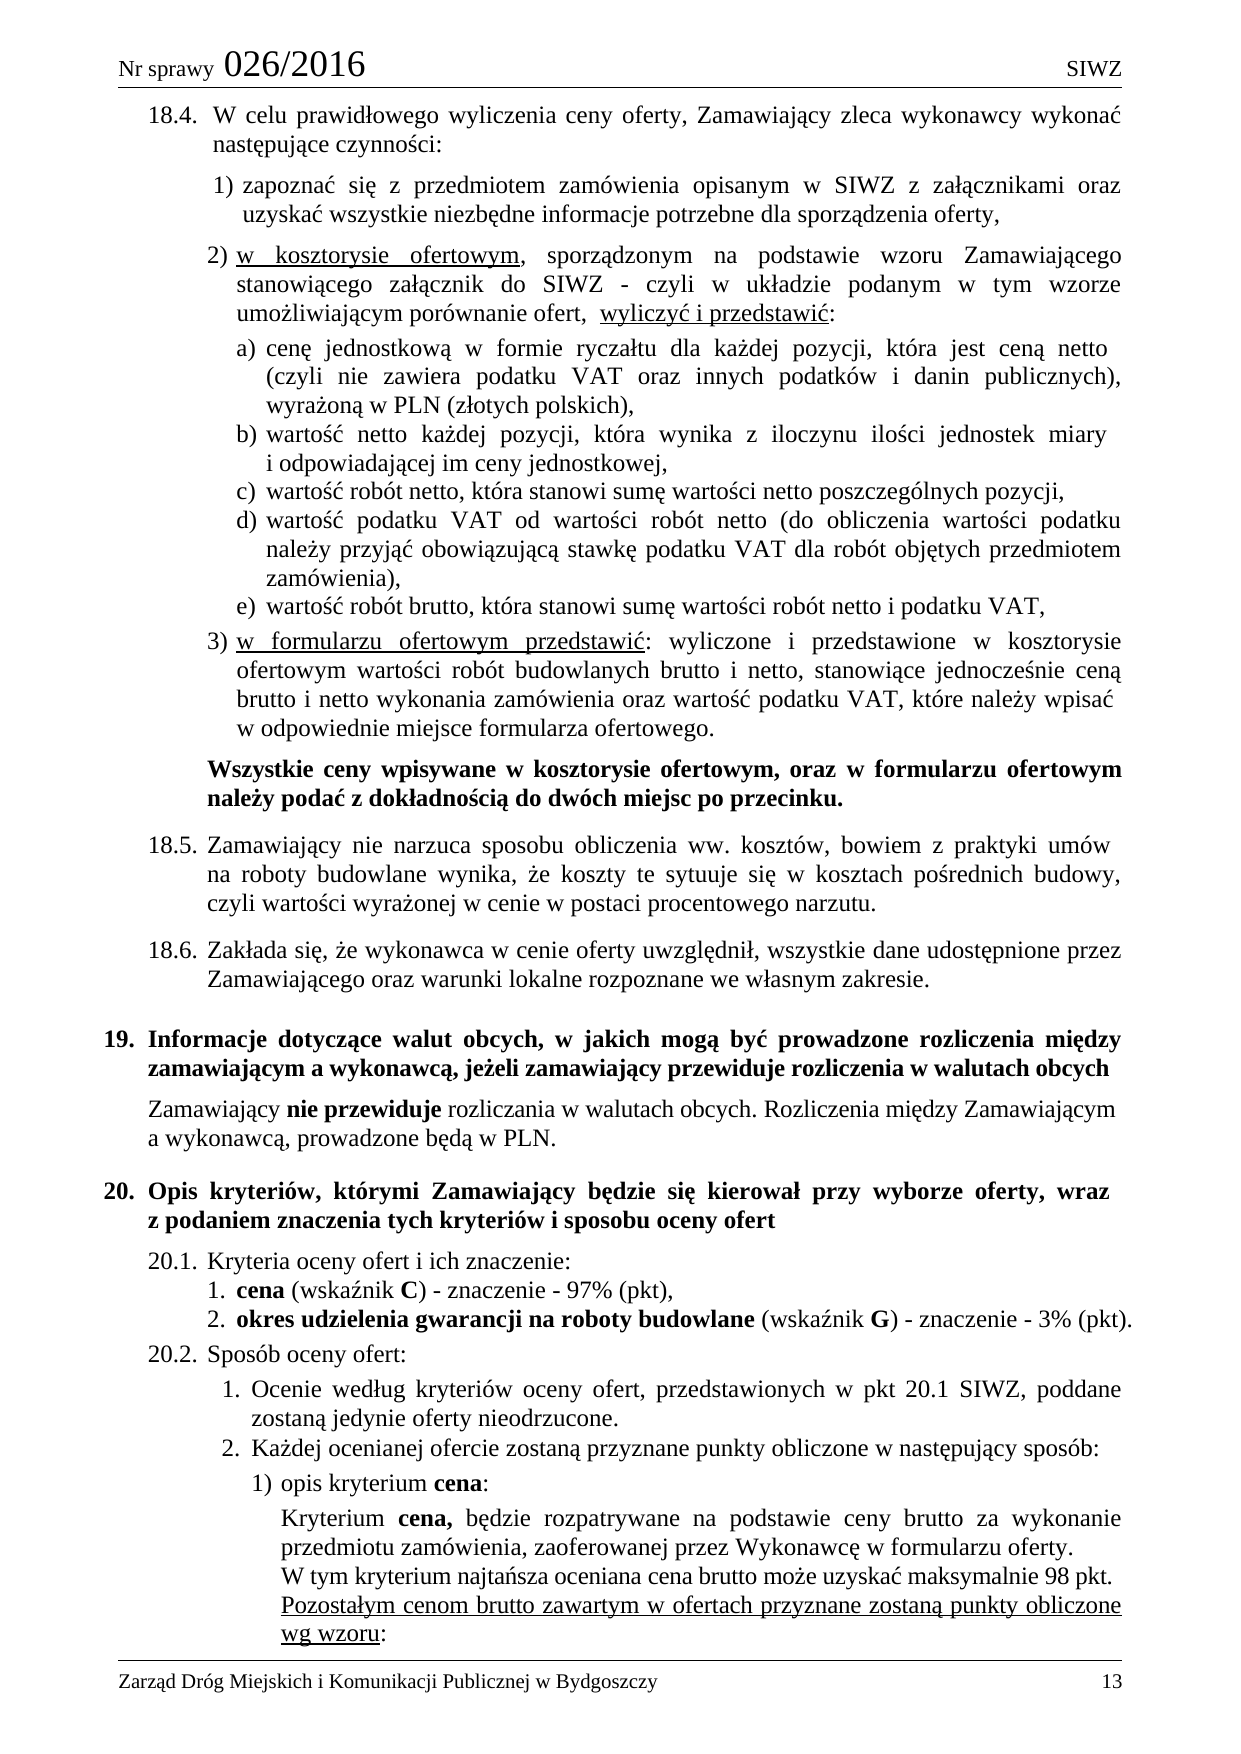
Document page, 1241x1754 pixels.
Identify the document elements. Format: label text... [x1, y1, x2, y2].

text 18.6. Zakłada się, że wykonawca w cenie oferty uwzględnił, wszystkie dane udostępnione przez Zamawiającego oraz warunki lokalne rozpoznane we własnym zakresie. [148, 935, 1122, 993]
text Pozostałym cenom brutto zawartym w ofertach przyznane zostaną punkty obliczone wg wzoru: [281, 1616, 1122, 1647]
text 2. okres udzielenia gwarancji na roboty budowlane (wskaźnik G) - znaczenie - 3% (pkt). [207, 1304, 1137, 1333]
text 19. Informacje dotyczące walut obcych, w jakich mogą być prowadzone rozliczenia między zamawiającym a wykonawcą, jeżeli zamawiający przewiduje rozliczenia w walutach obcych [103, 1024, 1122, 1081]
text 20.1. Kryteria oceny ofert i ich znaczenie: [148, 1246, 1122, 1275]
text d) wartość podatku VAT od wartości robót netto (do obliczenia wartości podatku należy przyjąć obowiązującą stawkę podatku VAT dla robót objętych przedmiotem zamówienia), [236, 505, 1122, 591]
text Kryterium cena, będzie rozpatrywane na podstawie ceny brutto za wykonanie przedmiotu zamówienia, zaoferowanej przez Wykonawcę w formularzu oferty. [281, 1503, 1122, 1561]
text 1. cena (wskaźnik C) - znaczenie - 97% (pkt), [207, 1275, 1122, 1304]
text c) wartość robót netto, która stanowi sumę wartości netto poszczególnych pozycji, [236, 476, 1122, 505]
text Pozostałym cenom brutto zawartym w ofertach przyznane zostaną punkty obliczone wg wzoru: [281, 1590, 1122, 1615]
list w kosztorysie ofertowym, sporządzonym na podstawie wzoru Zamawiającego stanowiącego załącznik do SIWZ - czyli w układzie podanym w tym wzorze umożliwiającym porównanie ofert, wyliczyć i przedstawić: [207, 240, 1122, 326]
list w formularzu ofertowym przedstawić: wyliczone i przedstawione w kosztorysie ofertowym wartości robót budowlanych brutto i netto, stanowiące jednocześnie ceną brutto i netto wykonania zamówienia oraz wartość podatku VAT, które należy wpisać w odpowiednie miejsce formularza ofertowego. [207, 626, 1122, 741]
text 20. Opis kryteriów, którymi Zamawiający będzie się kierował przy wyborze oferty, wraz z podaniem znaczenia tych kryteriów i sposobu oceny ofert [103, 1176, 1122, 1234]
text W tym kryterium najtańsza oceniana cena brutto może uzyskać maksymalnie 98 pkt. [281, 1561, 1122, 1590]
text 1) opis kryterium cena: [251, 1468, 1122, 1497]
text 18.4. W celu prawidłowego wyliczenia ceny oferty, Zamawiający zleca wykonawcy wykonać następujące czynności: [148, 100, 1122, 158]
text 1. Ocenie według kryteriów oceny ofert, przedstawionych w pkt 20.1 SIWZ, poddane zostaną jedynie oferty nieodrzucone. [222, 1374, 1122, 1431]
text Wszystkie ceny wpisywane w kosztorysie ofertowym, oraz w formularzu ofertowym należy podać z dokładnością do dwóch miejsc po przecinku. [207, 754, 1122, 811]
text Zamawiający nie przewiduje rozliczania w walutach obcych. Rozliczenia między Zamawiającym a wykonawcą, prowadzone będą w PLN. [148, 1094, 1122, 1151]
text 2. Każdej ocenianej ofercie zostaną przyznane punkty obliczone w następujący sposób: [221, 1433, 1122, 1462]
text a) cenę jednostkową w formie ryczałtu dla każdej pozycji, która jest ceną netto (czyli nie zawiera podatku VAT oraz innych podatków i danin publicznych), wyrażoną w PLN (złotych polskich), [236, 333, 1122, 419]
text 20.2. Sposób oceny ofert: [148, 1339, 1122, 1368]
text e) wartość robót brutto, która stanowi sumę wartości robót netto i podatku VAT, [236, 591, 1122, 620]
text b) wartość netto każdej pozycji, która wynika z iloczynu ilości jednostek miary i odpowiadającej im ceny jednostkowej, [236, 419, 1122, 476]
text 1) zapoznać się z przedmiotem zamówienia opisanym w SIWZ z załącznikami oraz uzyskać wszystkie niezbędne informacje potrzebne dla sporządzenia oferty, [213, 170, 1122, 228]
text 18.5. Zamawiający nie narzuca sposobu obliczenia ww. kosztów, bowiem z praktyki umów na roboty budowlane wynika, że koszty te sytuuje się w kosztach pośrednich budowy, czyli wartości wyrażonej w cenie w postaci procentowego narzutu. [148, 830, 1122, 916]
